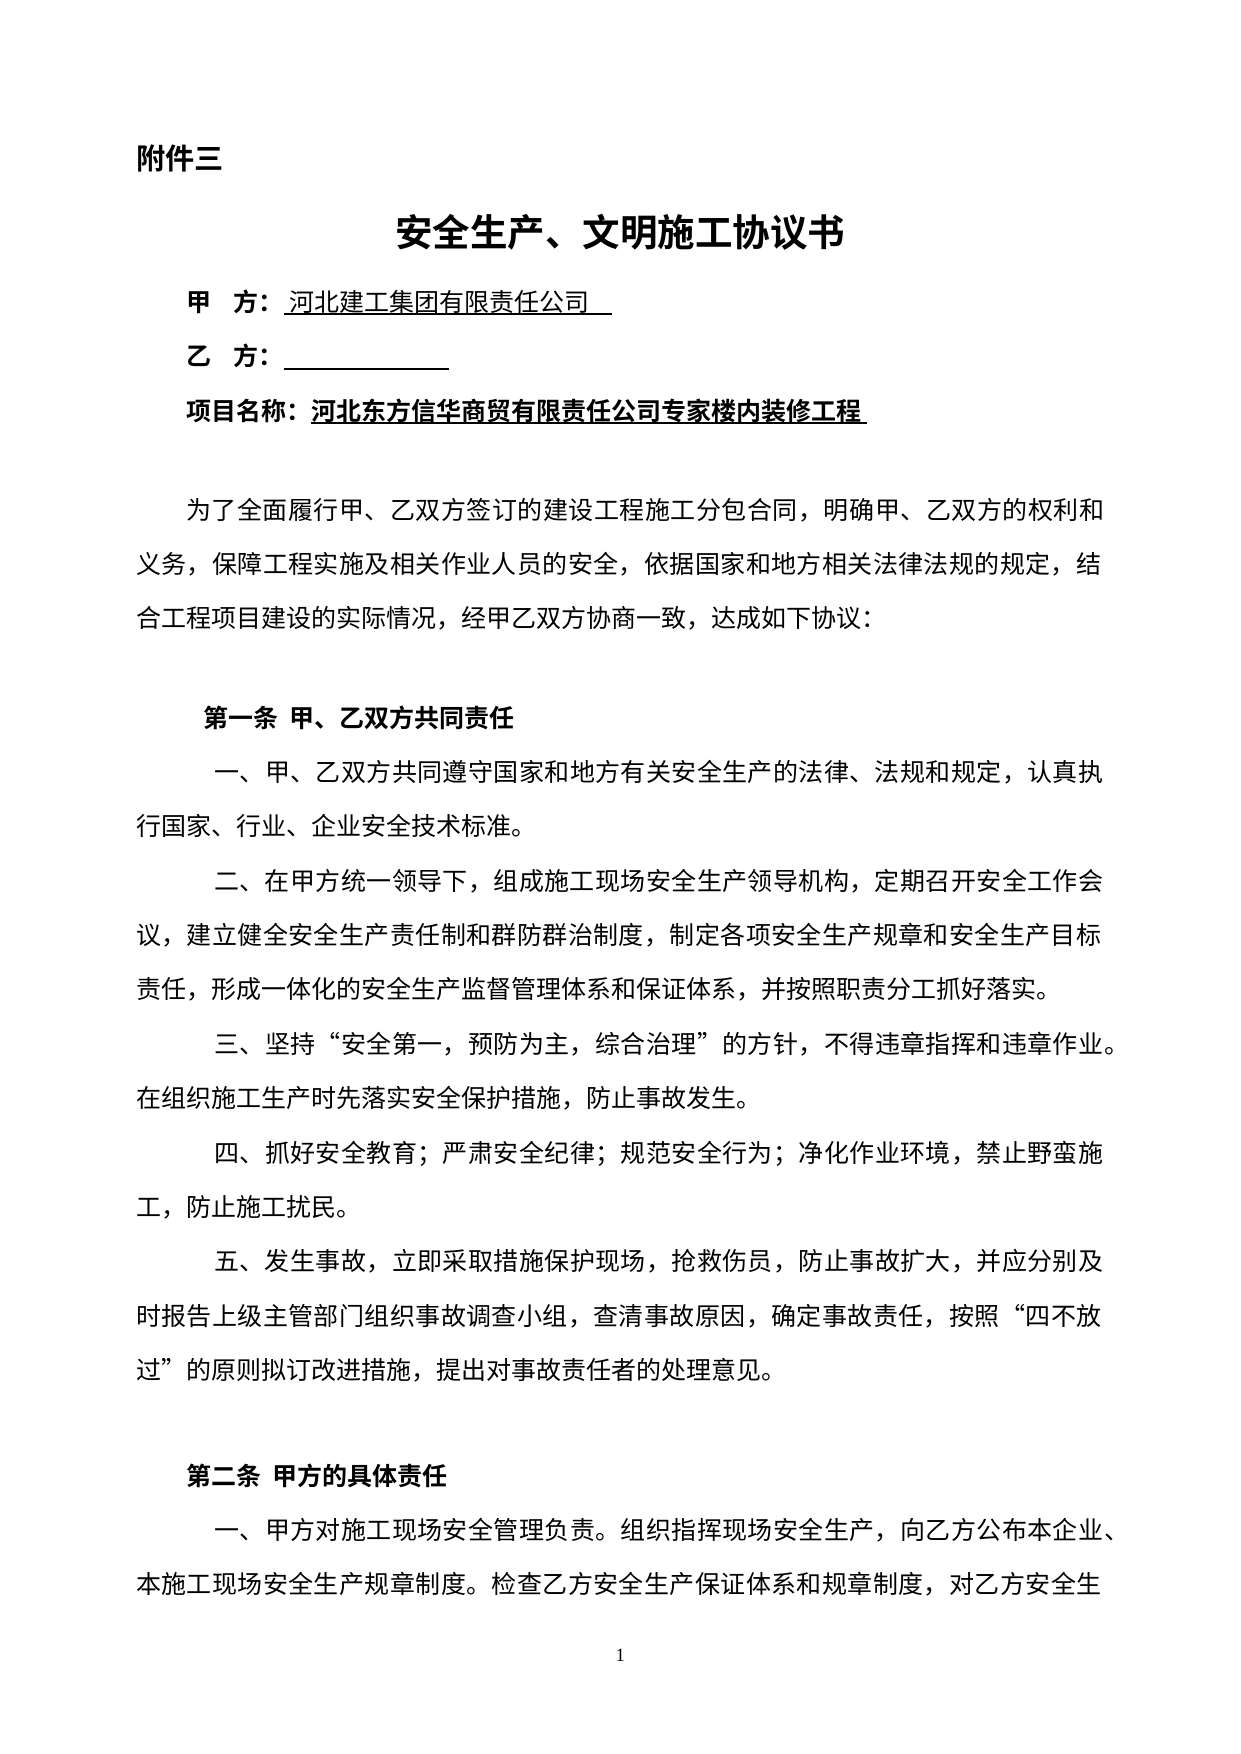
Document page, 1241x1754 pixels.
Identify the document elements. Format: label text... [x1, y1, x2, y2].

text 甲 方： 河北建工集团有限责任公司 [136, 282, 1104, 319]
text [136, 1510, 1104, 1601]
text 安全生产、文明施工协议书 [136, 203, 1104, 257]
text 第一条 甲、乙双方共同责任 [136, 698, 1104, 734]
text 五、发生事故，立即采取措施保护现场，抢救伤员，防止事故扩大，并应分别及时报告上级主管部门组织事故调查小组，查清事故原因，确定事故责任，按照“四不放过”的原则拟订改进措施，提出对事故责任者的处理意见。 [136, 1242, 1104, 1387]
text 二、在甲方统一领导下，组成施工现场安全生产领导机构，定期召开安全工作会议，建立健全安全生产责任制和群防群治制度，制定各项安全生产规章和安全生产目标责任，形成一体化的安全生产监督管理体系和保证体系，并按照职责分工抓好落实。 [136, 861, 1104, 1006]
text 项目名称：河北东方信华商贸有限责任公司专家楼内装修工程 [136, 391, 1104, 427]
text 为了全面履行甲、乙双方签订的建设工程施工分包合同，明确甲、乙双方的权利和义务，保障工程实施及相关作业人员的安全，依据国家和地方相关法律法规的规定，结合工程项目建设的实际情况，经甲乙双方协商一致，达成如下协议： [136, 490, 1104, 635]
text 附件三 [136, 136, 1104, 178]
text 第二条 甲方的具体责任 [136, 1456, 1104, 1492]
text 乙 方： [136, 337, 1104, 373]
text 三、坚持“安全第一，预防为主，综合治理”的方针，不得违章指挥和违章作业。在组织施工生产时先落实安全保护措施，防止事故发生。 [136, 1024, 1104, 1115]
text 一、甲、乙双方共同遵守国家和地方有关安全生产的法律、法规和规定，认真执行国家、行业、企业安全技术标准。 [136, 752, 1104, 843]
text 四、抓好安全教育；严肃安全纪律；规范安全行为；净化作业环境，禁止野蛮施工，防止施工扰民。 [136, 1133, 1104, 1224]
